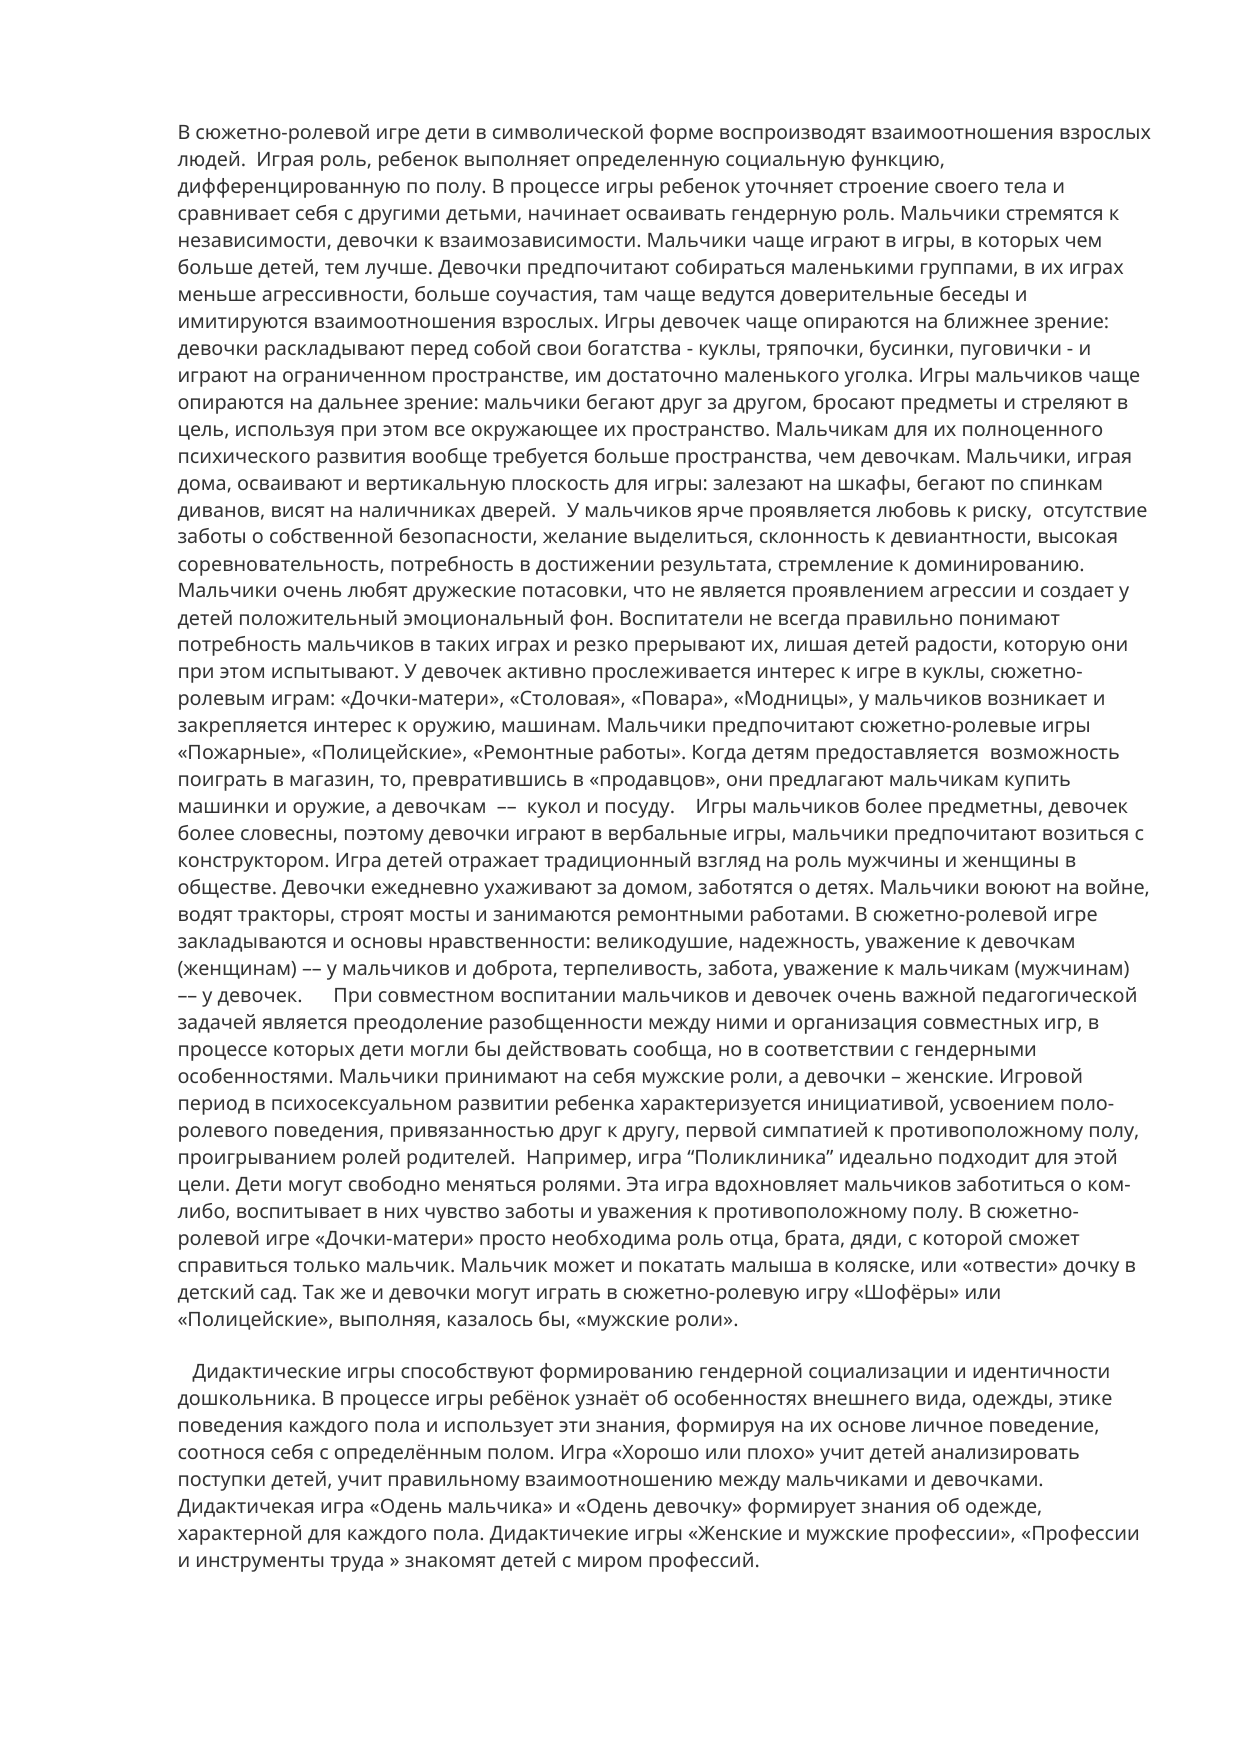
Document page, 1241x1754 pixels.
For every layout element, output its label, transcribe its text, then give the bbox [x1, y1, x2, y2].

text Дидактические игры способствуют формированию гендерной социализации и идентичности дошкольника. В процессе игры ребёнок узнаёт об особенностях внешнего вида, одежды, этике поведения каждого пола и использует эти знания, формируя на их основе личное поведение, соотнося себя с определённым полом. Игра «Хорошо или плохо» учит детей анализировать поступки детей, учит правильному взаимоотношению между мальчиками и девочками. Дидактичекая игра «Одень мальчика» и «Одень девочку» формирует знания об одежде, характерной для каждого пола. Дидактичекие игры «Женские и мужские профессии», «Профессии и инструменты труда » знакомят детей с миром профессий. [177, 1357, 1152, 1573]
text В сюжетно-ролевой игре дети в символической форме воспроизводят взаимоотношения взрослых людей. Играя роль, ребенок выполняет определенную социальную функцию, дифференцированную по полу. В процессе игры ребенок уточняет строение своего тела и сравнивает себя с другими детьми, начинает осваивать гендерную роль. Мальчики стремятся к независимости, девочки к взаимозависимости. Мальчики чаще играют в игры, в которых чем больше детей, тем лучше. Девочки предпочитают собираться маленькими группами, в их играх меньше агрессивности, больше соучастия, там чаще ведутся доверительные беседы и имитируются взаимоотношения взрослых. Игры девочек чаще опираются на ближнее зрение: девочки раскладывают перед собой свои богатства - куклы, тряпочки, бусинки, пуговички - и играют на ограниченном пространстве, им достаточно маленького уголка. Игры мальчиков чаще опираются на дальнее зрение: мальчики бегают друг за другом, бросают предметы и стреляют в цель, используя при этом все окружающее их пространство. Мальчикам для их полноценного психического развития вообще требуется больше пространства, чем девочкам. Мальчики, играя дома, осваивают и вертикальную плоскость для игры: залезают на шкафы, бегают по спинкам диванов, висят на наличниках дверей. У мальчиков ярче проявляется любовь к риску, отсутствие заботы о собственной безопасности, желание выделиться, склонность к девиантности, высокая соревновательность, потребность в достижении результата, стремление к доминированию. Мальчики очень любят дружеские потасовки, что не является проявлением агрессии и создает у детей положительный эмоциональный фон. Воспитатели не всегда правильно понимают потребность мальчиков в таких играх и резко прерывают их, лишая детей радости, которую они при этом испытывают. У девочек активно прослеживается интерес к игре в куклы, сюжетно-ролевым играм: «Дочки-матери», «Столовая», «Повара», «Модницы», у мальчиков возникает и закрепляется интерес к оружию, машинам. Мальчики предпочитают сюжетно-ролевые игры «Пожарные», «Полицейские», «Ремонтные работы». Когда детям предоставляется возможность поиграть в магазин, то, превратившись в «продавцов», они предлагают мальчикам купить машинки и оружие, а девочкам –– кукол и посуду. Игры мальчиков более предметны, девочек более словесны, поэтому девочки играют в вербальные игры, мальчики предпочитают возиться с конструктором. Игра детей отражает традиционный взгляд на роль мужчины и женщины в обществе. Девочки ежедневно ухаживают за домом, заботятся о детях. Мальчики воюют на войне, водят тракторы, строят мосты и занимаются ремонтными работами. В сюжетно-ролевой игре закладываются и основы нравственности: великодушие, надежность, уважение к девочкам (женщинам) –– у мальчиков и доброта, терпеливость, забота, уважение к мальчикам (мужчинам) –– у девочек. При совместном воспитании мальчиков и девочек очень важной педагогической задачей является преодоление разобщенности между ними и организация совместных игр, в процессе которых дети могли бы действовать сообща, но в соответствии с гендерными особенностями. Мальчики принимают на себя мужские роли, а девочки – женские. Игровой период в психосексуальном развитии ребенка характеризуется инициативой, усвоением поло-ролевого поведения, привязанностью друг к другу, первой симпатией к противоположному полу, проигрыванием ролей родителей. Например, игра “Поликлиника” идеально подходит для этой цели. Дети могут свободно меняться ролями. Эта игра вдохновляет мальчиков заботиться о ком-либо, воспитывает в них чувство заботы и уважения к противоположному полу. В сюжетно-ролевой игре «Дочки-матери» просто необходима роль отца, брата, дяди, с которой сможет справиться только мальчик. Мальчик может и покатать малыша в коляске, или «отвести» дочку в детский сад. Так же и девочки могут играть в сюжетно-ролевую игру «Шофёры» или «Полицейские», выполняя, казалось бы, «мужские роли». [177, 118, 1152, 1332]
